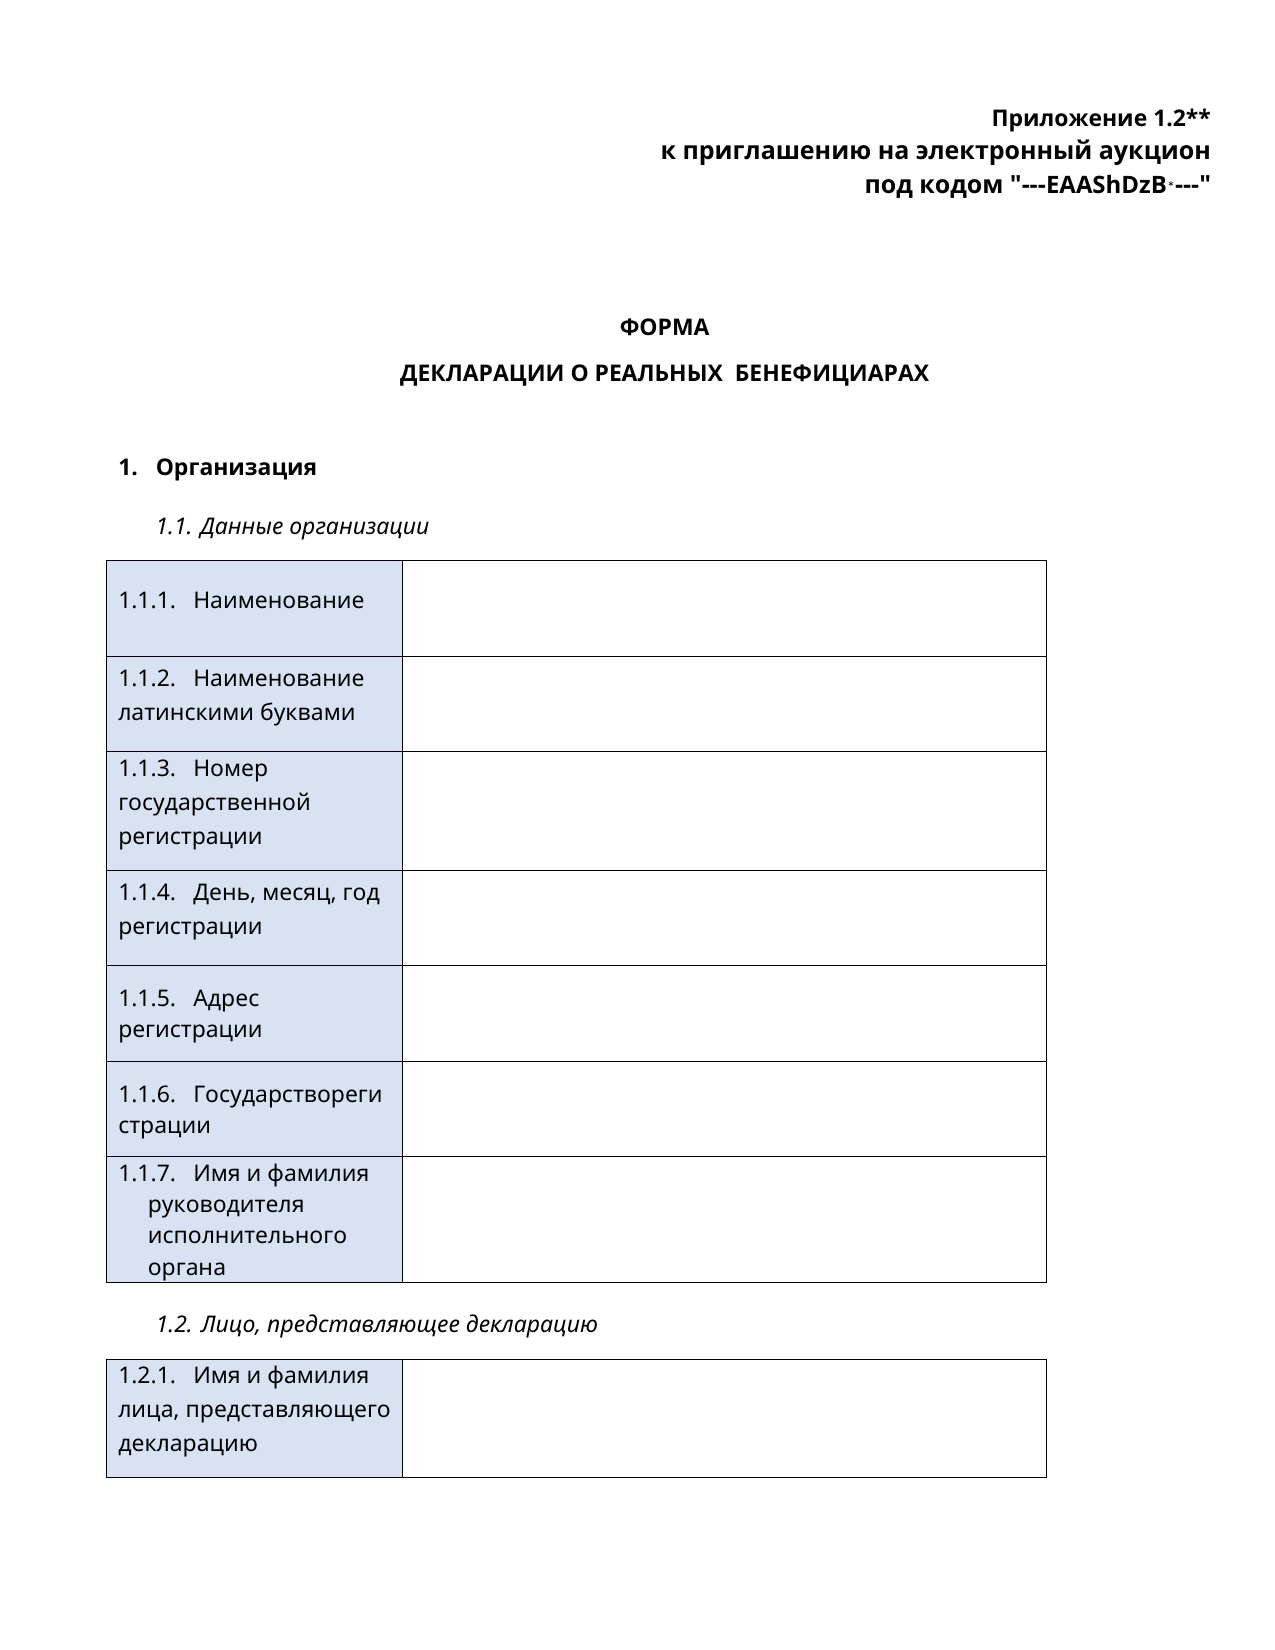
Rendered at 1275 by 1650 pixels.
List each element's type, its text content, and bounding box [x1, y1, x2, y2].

table_cell [403, 1157, 1046, 1282]
table_header Имя и фамилия лица, представляющего декларацию [107, 1360, 402, 1477]
table_cell [403, 657, 1046, 751]
table_cell [403, 966, 1046, 1061]
table_header [403, 1360, 1046, 1477]
text под кодом "---EAAShDzB*---" [118, 167, 1211, 201]
table_cell [403, 752, 1046, 870]
list Лицо, представляющее декларацию [156, 1308, 1211, 1339]
table_header Наименование [107, 561, 402, 656]
table_cell Номер государственной регистрации [107, 752, 402, 870]
table_cell Государстворегистрации [107, 1062, 402, 1156]
text ФОРМА [118, 311, 1211, 342]
list Данные организации [155, 510, 1211, 541]
table_cell Адрес регистрации [107, 966, 402, 1061]
text Приложение 1.2** [118, 102, 1211, 133]
table_cell [403, 871, 1046, 965]
table_cell [403, 1062, 1046, 1156]
table_cell Наименование латинскими буквами [107, 657, 402, 751]
text к приглашению на электронный аукцион [118, 133, 1211, 167]
text ДЕКЛАРАЦИИ О РЕАЛЬНЫХ БЕНЕФИЦИАРАХ [118, 357, 1211, 389]
table_cell День, месяц, год регистрации [107, 871, 402, 965]
table_cell Имя и фамилия руководителя исполнительного органа [107, 1157, 402, 1282]
list Организация [118, 451, 1211, 482]
table_header [403, 561, 1046, 656]
